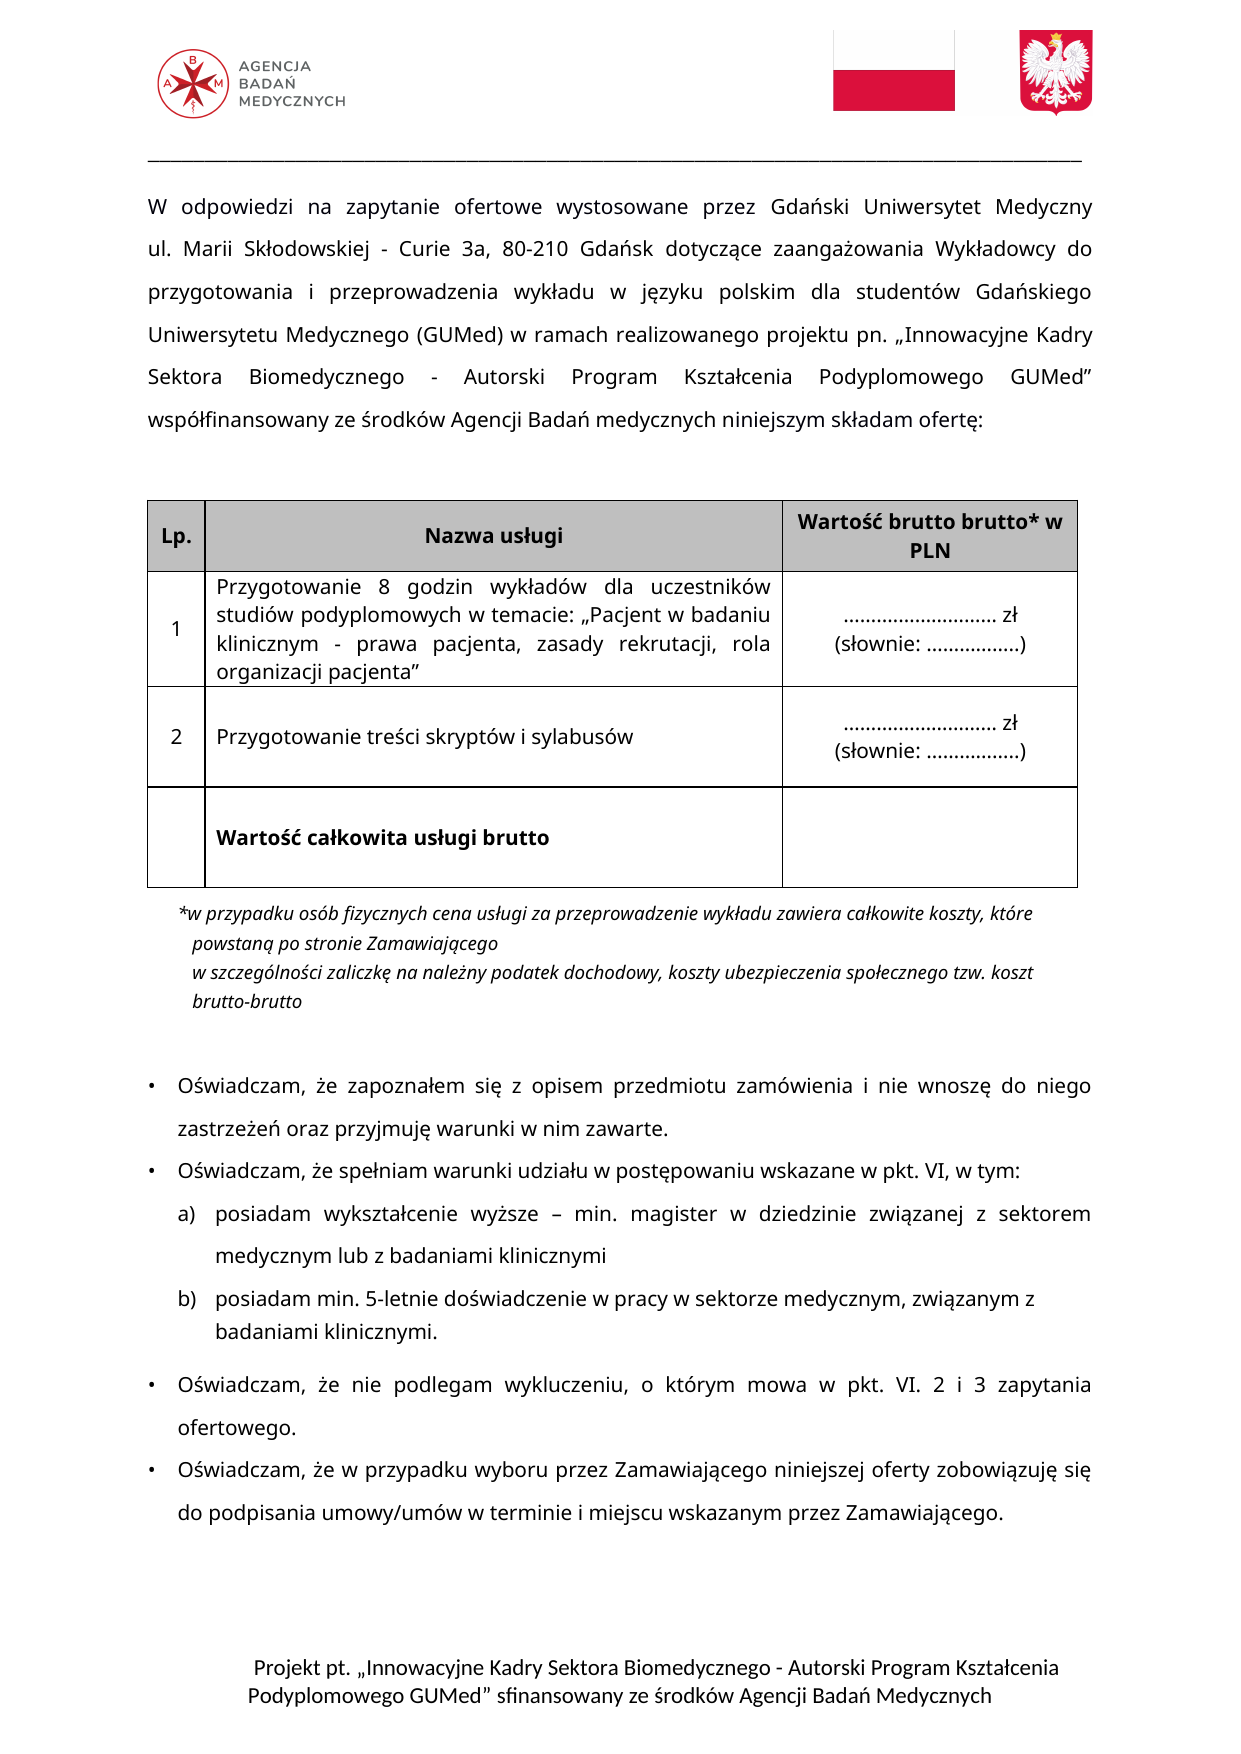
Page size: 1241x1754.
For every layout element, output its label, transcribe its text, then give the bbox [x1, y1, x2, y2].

table_cell Wartość całkowita usługi brutto [206, 788, 782, 887]
table_cell …….………………… zł (słownie: ……………..) [783, 687, 1077, 786]
table_cell Przygotowanie treści skryptów i sylabusów [206, 687, 782, 786]
picture [833, 30, 1093, 116]
text W odpowiedzi na zapytanie ofertowe wystosowane przez Gdański Uniwersytet Medyczny ul. Marii Skłodowskiej - Curie 3a, 80-210 Gdańsk dotyczące zaangażowania Wykładowcy do przygotowania i przeprowadzenia wykładu w języku polskim dla studentów Gdańskiego Uniwersytetu Medycznego (GUMed) w ramach realizowanego projektu pn. „Innowacyjne Kadry Sektora Biomedycznego - Autorski Program Kształcenia Podyplomowego GUMed” współfinansowany ze środków Agencji Badań medycznych niniejszym składam ofertę: [148, 192, 1093, 433]
list Oświadczam, że nie podlegam wykluczeniu, o którym mowa w pkt. VI. 2 i 3 zapytania ofertowego. [148, 1370, 1093, 1441]
table_cell [783, 788, 1077, 887]
table_header Wartość brutto brutto* w PLN [783, 501, 1077, 571]
table_cell 2 [148, 687, 204, 786]
text *w przypadku osób fizycznych cena usługi za przeprowadzenie wykładu zawiera całkowite koszty, które powstaną po stronie Zamawiającego w szczególności zaliczkę na należny podatek dochodowy, koszty ubezpieczenia społecznego tzw. koszt brutto-brutto [177, 901, 1079, 1014]
list posiadam wykształcenie wyższe – min. magister w dziedzinie związanej z sektorem medycznym lub z badaniami klinicznymi [177, 1199, 1093, 1270]
table_cell [148, 788, 204, 887]
table_cell 1 [148, 572, 204, 686]
table_header Lp. [148, 501, 204, 571]
table_header Nazwa usługi [206, 501, 782, 571]
list Oświadczam, że zapoznałem się z opisem przedmiotu zamówienia i nie wnoszę do niego zastrzeżeń oraz przyjmuję warunki w nim zawarte. [148, 1071, 1093, 1142]
list Oświadczam, że w przypadku wyboru przez Zamawiającego niniejszej oferty zobowiązuję się do podpisania umowy/umów w terminie i miejscu wskazanym przez Zamawiającego. [148, 1456, 1093, 1527]
picture [147, 29, 353, 138]
list Oświadczam, że spełniam warunki udziału w postępowaniu wskazane w pkt. VI, w tym: [148, 1156, 1093, 1185]
table_cell …….………………… zł (słownie: ……………..) [783, 572, 1077, 686]
list posiadam min. 5-letnie doświadczenie w pracy w sektorze medycznym, związanym z badaniami klinicznymi. [177, 1284, 1093, 1345]
table_cell Przygotowanie 8 godzin wykładów dla uczestników studiów podyplomowych w temacie: „Pacjent w badaniu klinicznym - prawa pacjenta, zasady rekrutacji, rola organizacji pacjenta” [206, 572, 782, 686]
